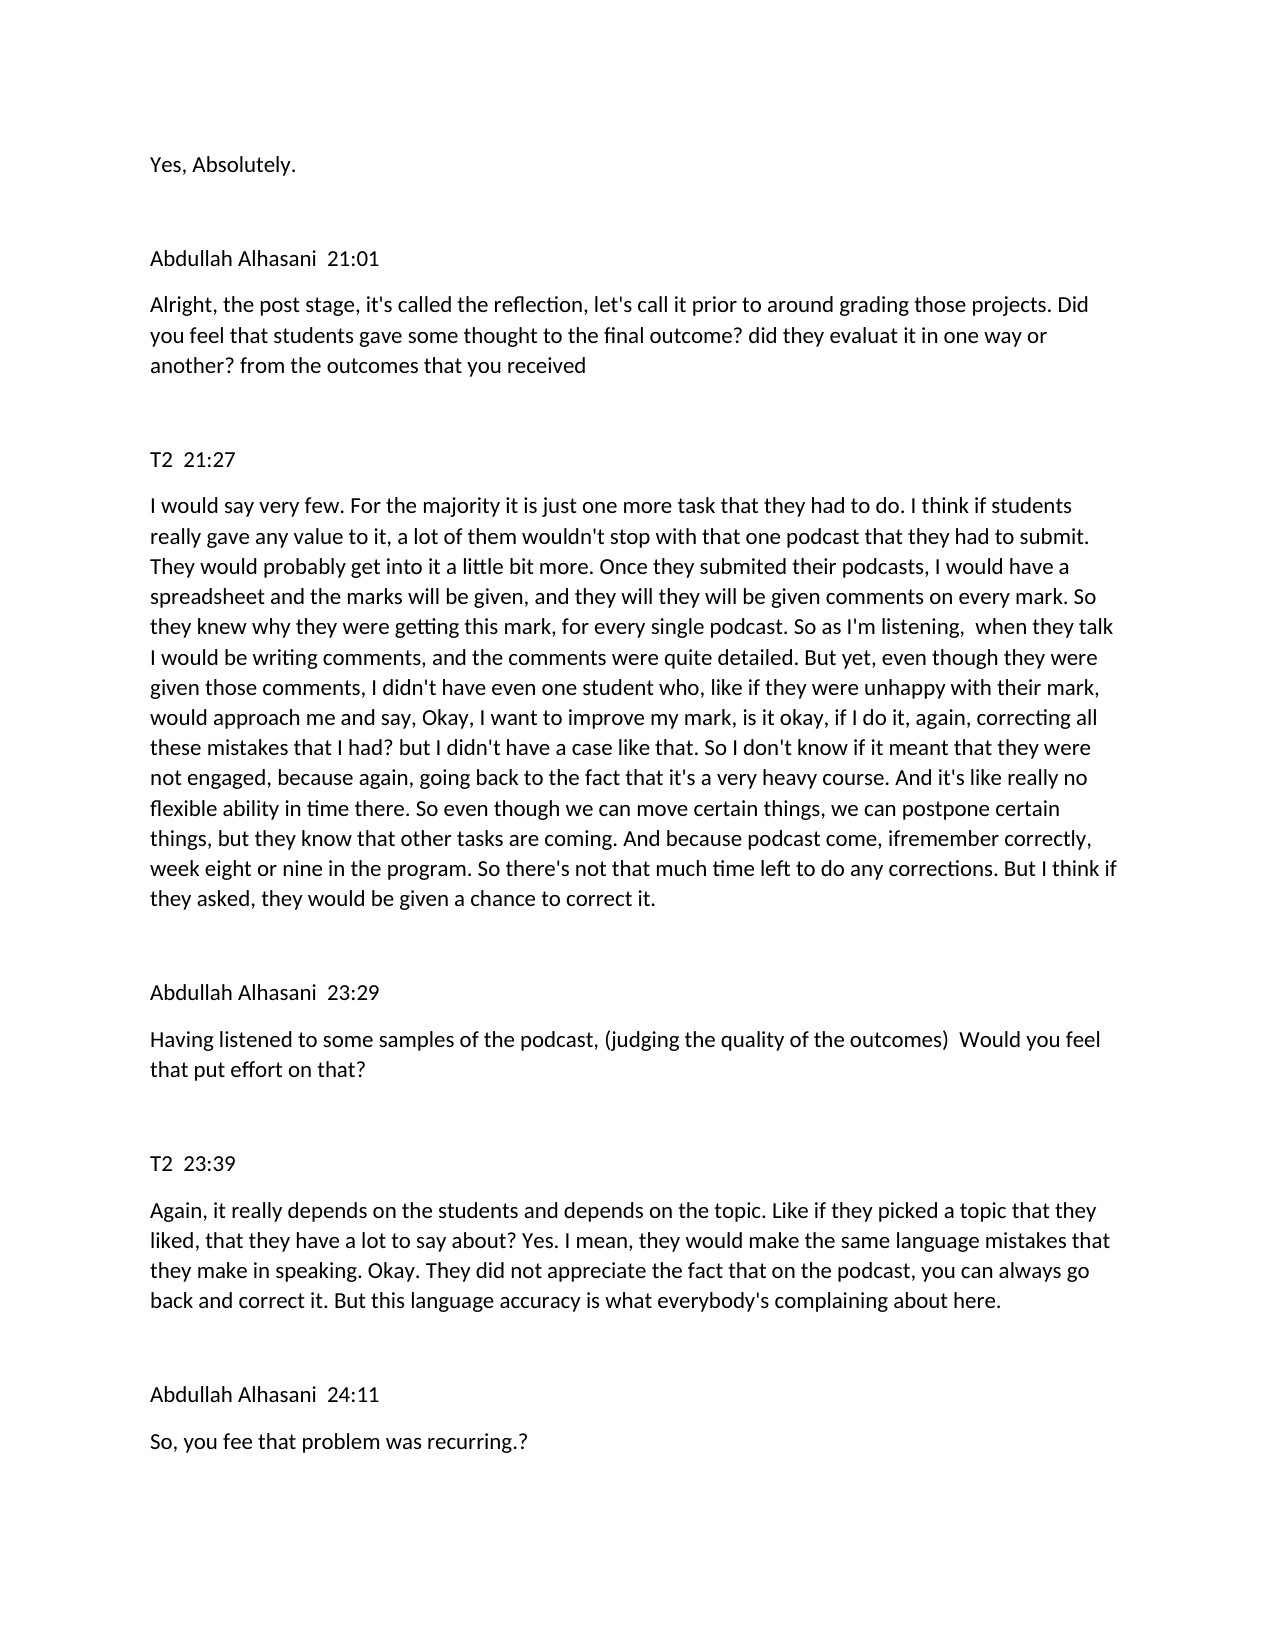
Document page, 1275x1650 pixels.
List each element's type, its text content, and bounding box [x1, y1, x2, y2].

text T2 21:27 [150, 445, 1125, 473]
text Abdullah Alhasani 24:11 [150, 1380, 1125, 1408]
text So, you fee that problem was recurring.? [150, 1427, 1125, 1455]
text Abdullah Alhasani 23:29 [150, 978, 1125, 1006]
text T2 23:39 [150, 1149, 1125, 1177]
text Having listened to some samples of the podcast, (judging the quality of the outcomes) Would you feel that put effort on that? [150, 1025, 1125, 1083]
text Yes, Absolutely. [150, 150, 1125, 178]
text I would say very few. For the majority it is just one more task that they had to do. I think if students really gave any value to it, a lot of them wouldn't stop with that one podcast that they had to submit. They would probably get into it a little bit more. Once they submited their podcasts, I would have a spreadsheet and the marks will be given, and they will they will be given comments on every mark. So they knew why they were getting this mark, for every single podcast. So as I'm listening, when they talk I would be writing comments, and the comments were quite detailed. But yet, even though they were given those comments, I didn't have even one student who, like if they were unhappy with their mark, would approach me and say, Okay, I want to improve my mark, is it okay, if I do it, again, correcting all these mistakes that I had? but I didn't have a case like that. So I don't know if it meant that they were not engaged, because again, going back to the fact that it's a very heavy course. And it's like really no flexible ability in time there. So even though we can move certain things, we can postpone certain things, but they know that other tasks are coming. And because podcast come, ifremember correctly, week eight or nine in the program. So there's not that much time left to do any corrections. But I think if they asked, they would be given a chance to correct it. [150, 492, 1125, 912]
text Again, it really depends on the students and depends on the topic. Like if they picked a topic that they liked, that they have a lot to say about? Yes. I mean, they would make the same language mistakes that they make in speaking. Okay. They did not appreciate the fact that on the podcast, you can always go back and correct it. But this language accuracy is what everybody's complaining about here. [150, 1196, 1125, 1314]
text Abdullah Alhasani 21:01 [150, 244, 1125, 272]
text Alright, the post stage, it's called the reflection, let's call it prior to around grading those projects. Did you feel that students gave some thought to the final outcome? did they evaluat it in one way or another? from the outcomes that you received [150, 291, 1125, 379]
